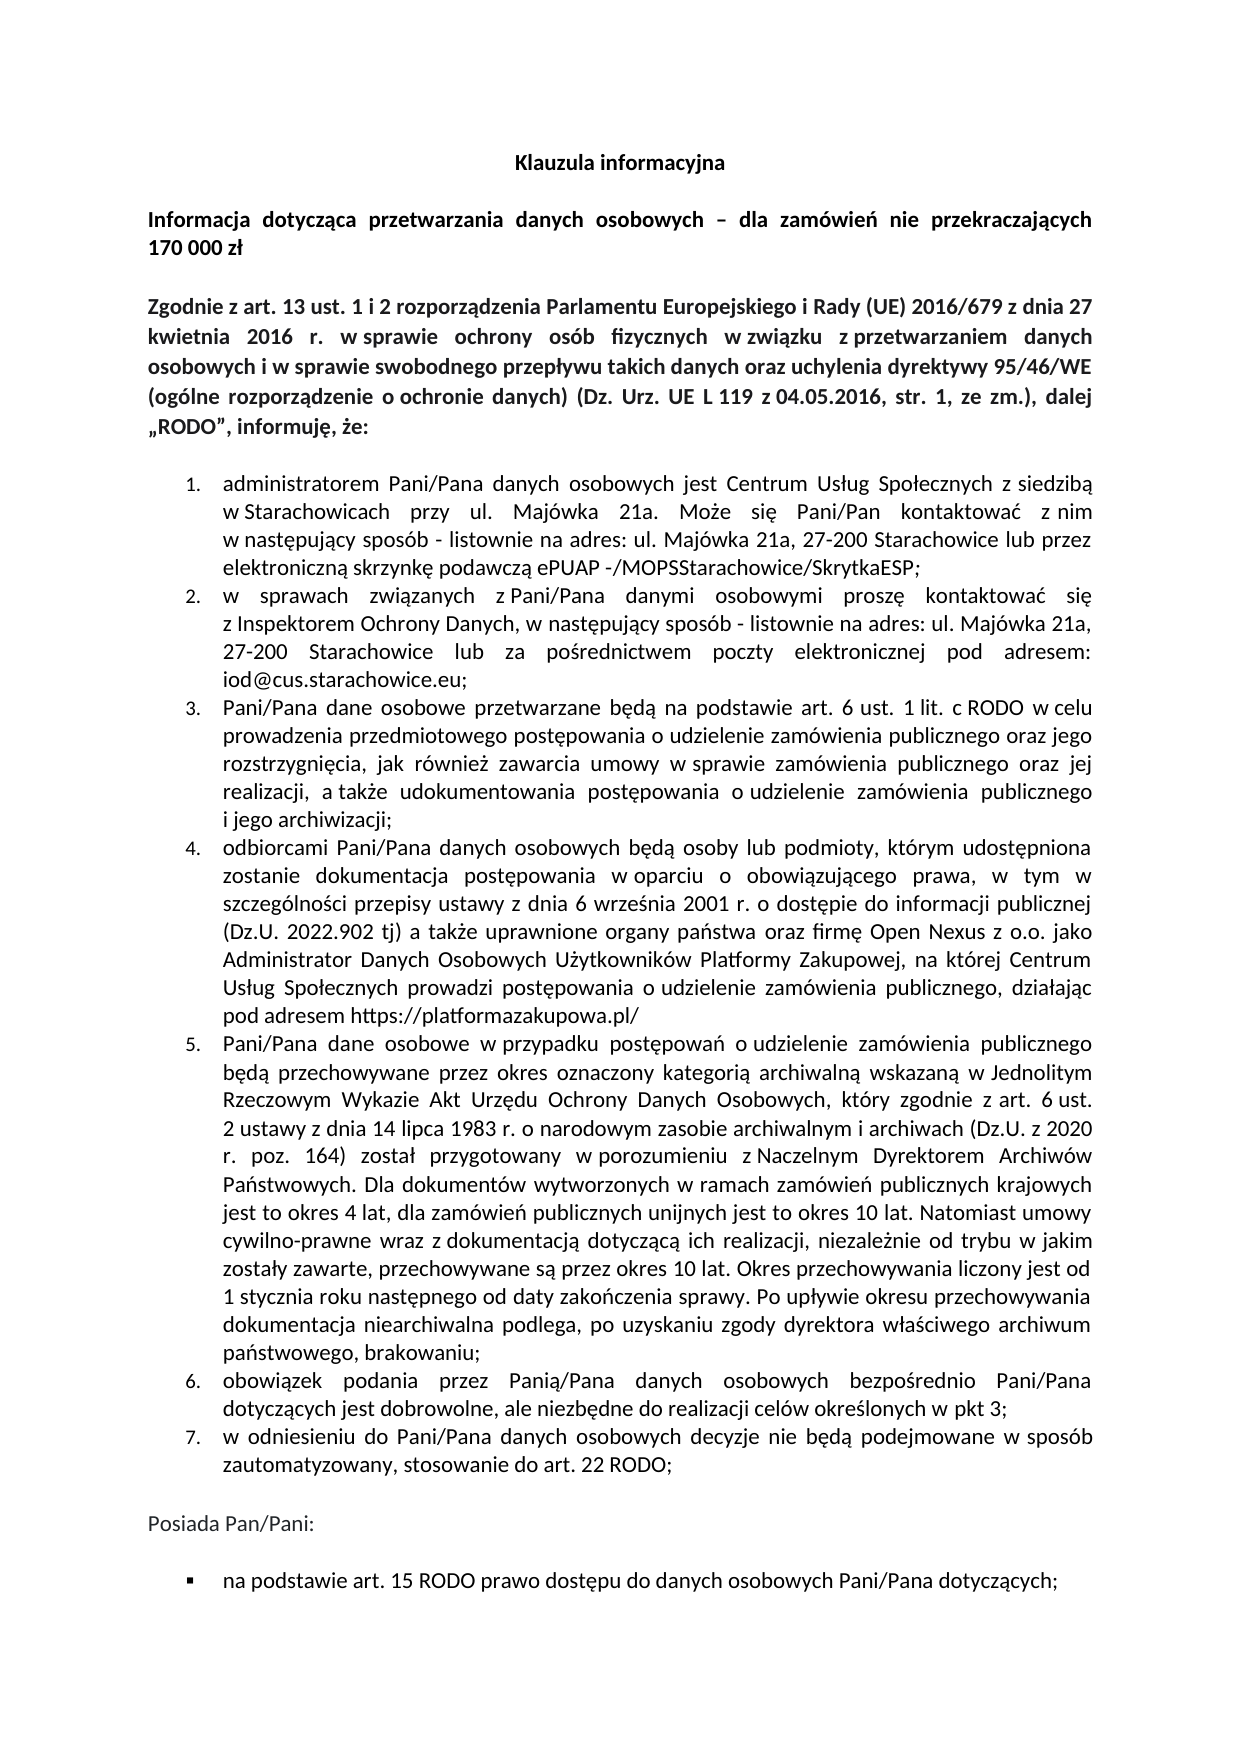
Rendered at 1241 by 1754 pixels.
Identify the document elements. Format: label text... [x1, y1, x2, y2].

list odbiorcami Pani/Pana danych osobowych będą osoby lub podmioty, którym udostępniona zostanie dokumentacja postępowania w oparciu o obowiązującego prawa, w tym w szczególności przepisy ustawy z dnia 6 września 2001 r. o dostępie do informacji publicznej (Dz.U. 2022.902 tj) a także uprawnione organy państwa oraz firmę Open Nexus z o.o. jako Administrator Danych Osobowych Użytkowników Platformy Zakupowej, na której Centrum Usług Społecznych prowadzi postępowania o udzielenie zamówienia publicznego, działając pod adresem https://platformazakupowa.pl/ [185, 833, 1093, 1029]
list na podstawie art. 15 RODO prawo dostępu do danych osobowych Pani/Pana dotyczących; [185, 1566, 1093, 1594]
text Informacja dotycząca przetwarzania danych osobowych – dla zamówień nie przekraczających 170 000 zł [148, 205, 1093, 261]
text Klauzula informacyjna [148, 148, 1093, 176]
text Zgodnie z art. 13 ust. 1 i 2 rozporządzenia Parlamentu Europejskiego i Rady (UE) 2016/679 z dnia 27 kwietnia 2016 r. w sprawie ochrony osób fizycznych w związku z przetwarzaniem danych osobowych i w sprawie swobodnego przepływu takich danych oraz uchylenia dyrektywy 95/46/WE (ogólne rozporządzenie o ochronie danych) (Dz. Urz. UE L 119 z 04.05.2016, str. 1, ze zm.), dalej „RODO”, informuję, że: [148, 290, 1093, 440]
list w sprawach związanych z Pani/Pana danymi osobowymi proszę kontaktować się z Inspektorem Ochrony Danych, w następujący sposób - listownie na adres: ul. Majówka 21a, 27-200 Starachowice lub za pośrednictwem poczty elektronicznej pod adresem: iod@cus.starachowice.eu; [185, 581, 1093, 693]
list obowiązek podania przez Panią/Pana danych osobowych bezpośrednio Pani/Pana dotyczących jest dobrowolne, ale niezbędne do realizacji celów określonych w pkt 3; [185, 1366, 1093, 1422]
list administratorem Pani/Pana danych osobowych jest Centrum Usług Społecznych z siedzibą w Starachowicach przy ul. Majówka 21a. Może się Pani/Pan kontaktować z nim w następujący sposób - listownie na adres: ul. Majówka 21a, 27-200 Starachowice lub przez elektroniczną skrzynkę podawczą ePUAP -/MOPSStarachowice/SkrytkaESP; [185, 469, 1093, 581]
list w odniesieniu do Pani/Pana danych osobowych decyzje nie będą podejmowane w sposób zautomatyzowany, stosowanie do art. 22 RODO; [185, 1422, 1093, 1478]
list Pani/Pana dane osobowe w przypadku postępowań o udzielenie zamówienia publicznego będą przechowywane przez okres oznaczony kategorią archiwalną wskazaną w Jednolitym Rzeczowym Wykazie Akt Urzędu Ochrony Danych Osobowych, który zgodnie z art. 6 ust. 2 ustawy z dnia 14 lipca 1983 r. o narodowym zasobie archiwalnym i archiwach (Dz.U. z 2020 r. poz. 164) został przygotowany w porozumieniu z Naczelnym Dyrektorem Archiwów Państwowych. Dla dokumentów wytworzonych w ramach zamówień publicznych krajowych jest to okres 4 lat, dla zamówień publicznych unijnych jest to okres 10 lat. Natomiast umowy cywilno-prawne wraz z dokumentacją dotyczącą ich realizacji, niezależnie od trybu w jakim zostały zawarte, przechowywane są przez okres 10 lat. Okres przechowywania liczony jest od 1 stycznia roku następnego od daty zakończenia sprawy. Po upływie okresu przechowywania dokumentacja niearchiwalna podlega, po uzyskaniu zgody dyrektora właściwego archiwum państwowego, brakowaniu; [185, 1029, 1093, 1366]
list Pani/Pana dane osobowe przetwarzane będą na podstawie art. 6 ust. 1 lit. c RODO w celu prowadzenia przedmiotowego postępowania o udzielenie zamówienia publicznego oraz jego rozstrzygnięcia, jak również zawarcia umowy w sprawie zamówienia publicznego oraz jej realizacji, a także udokumentowania postępowania o udzielenie zamówienia publicznego i jego archiwizacji; [185, 693, 1093, 833]
text Posiada Pan/Pani: [148, 1507, 1093, 1537]
